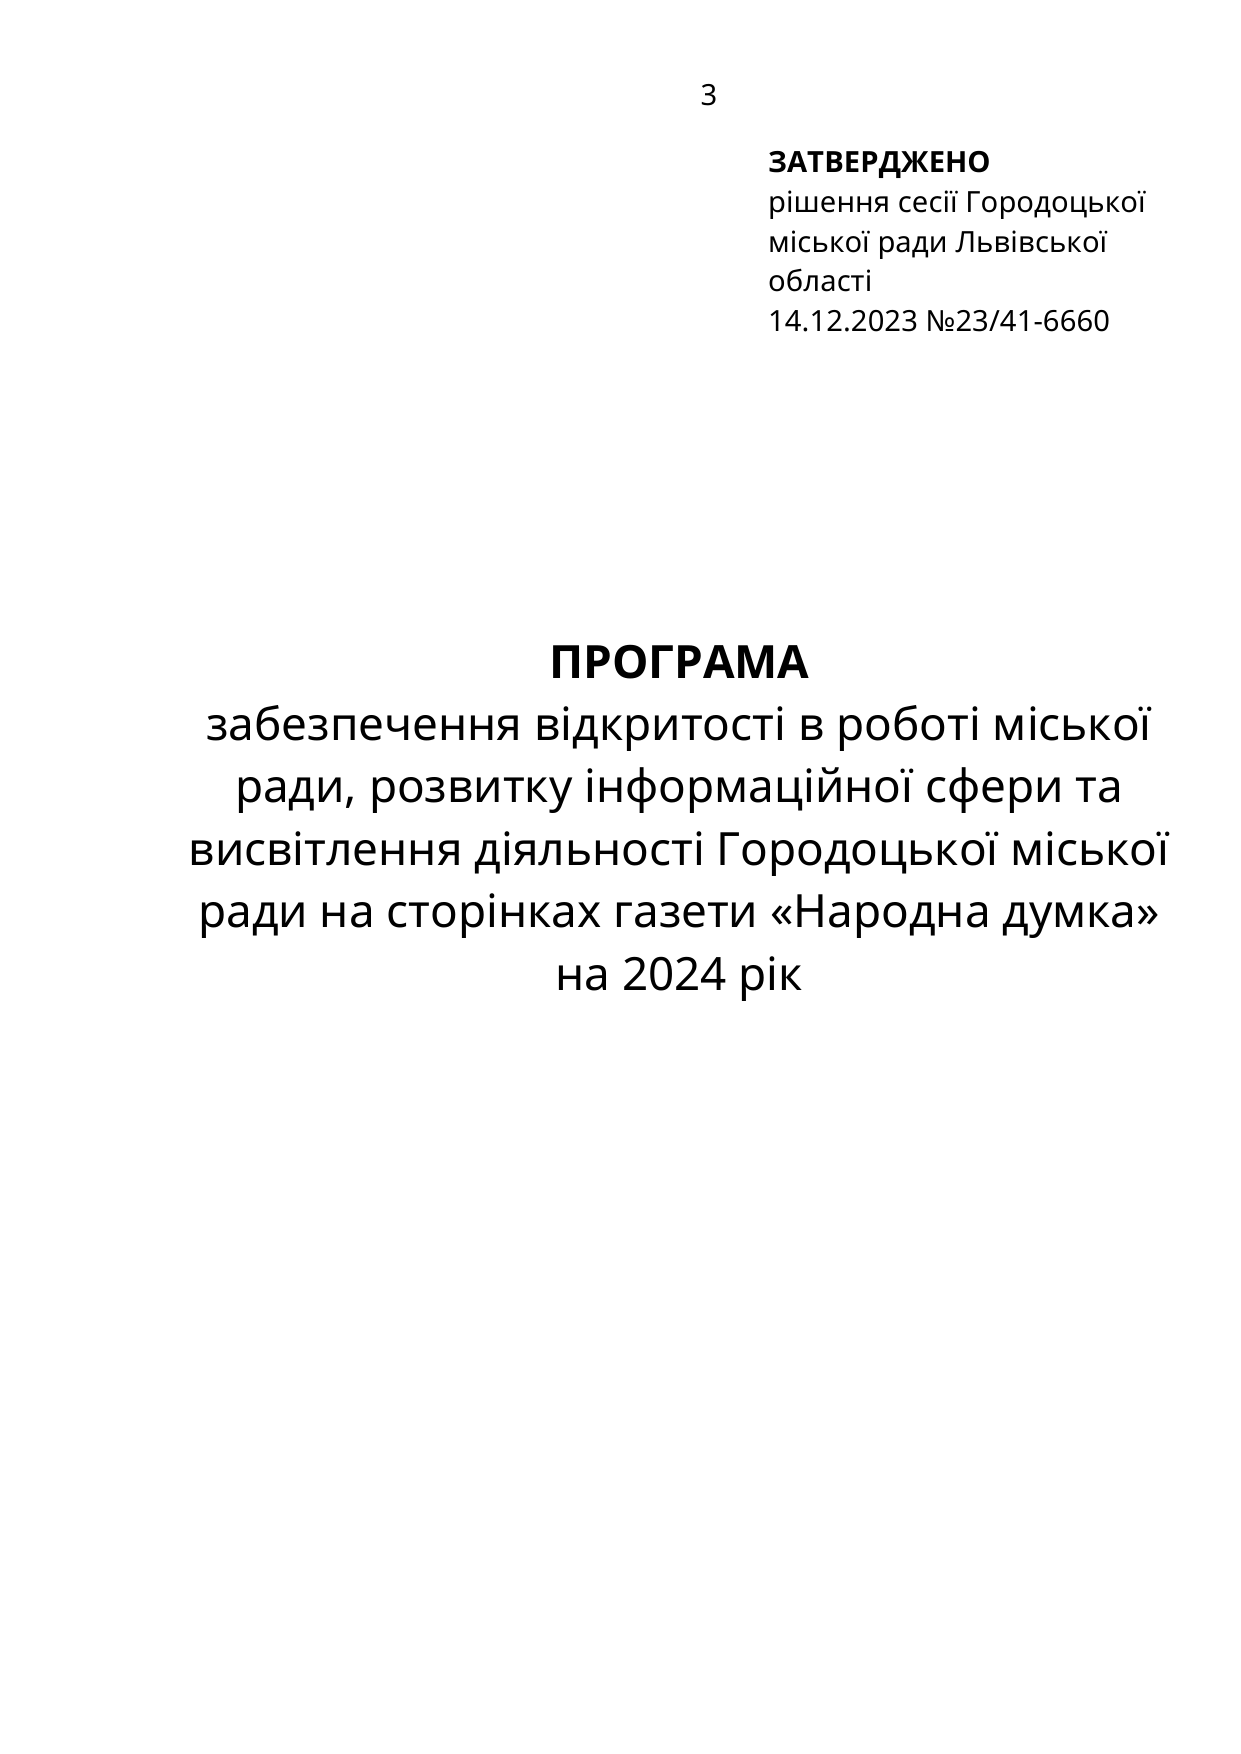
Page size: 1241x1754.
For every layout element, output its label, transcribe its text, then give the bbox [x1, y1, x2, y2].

text 14.12.2023 №23/41-6660 [768, 300, 1181, 340]
text рішення сесії Городоцької міської ради Львівської області [768, 181, 1181, 300]
text ПРОГРАМА [177, 629, 1181, 691]
text забезпечення відкритості в роботі міської ради, розвитку інформаційної сфери та висвітлення діяльності Городоцької міської ради на сторінках газети «Народна думка» на 2024 рік [177, 691, 1181, 1003]
text ЗАТВЕРДЖЕНО [768, 141, 1181, 181]
